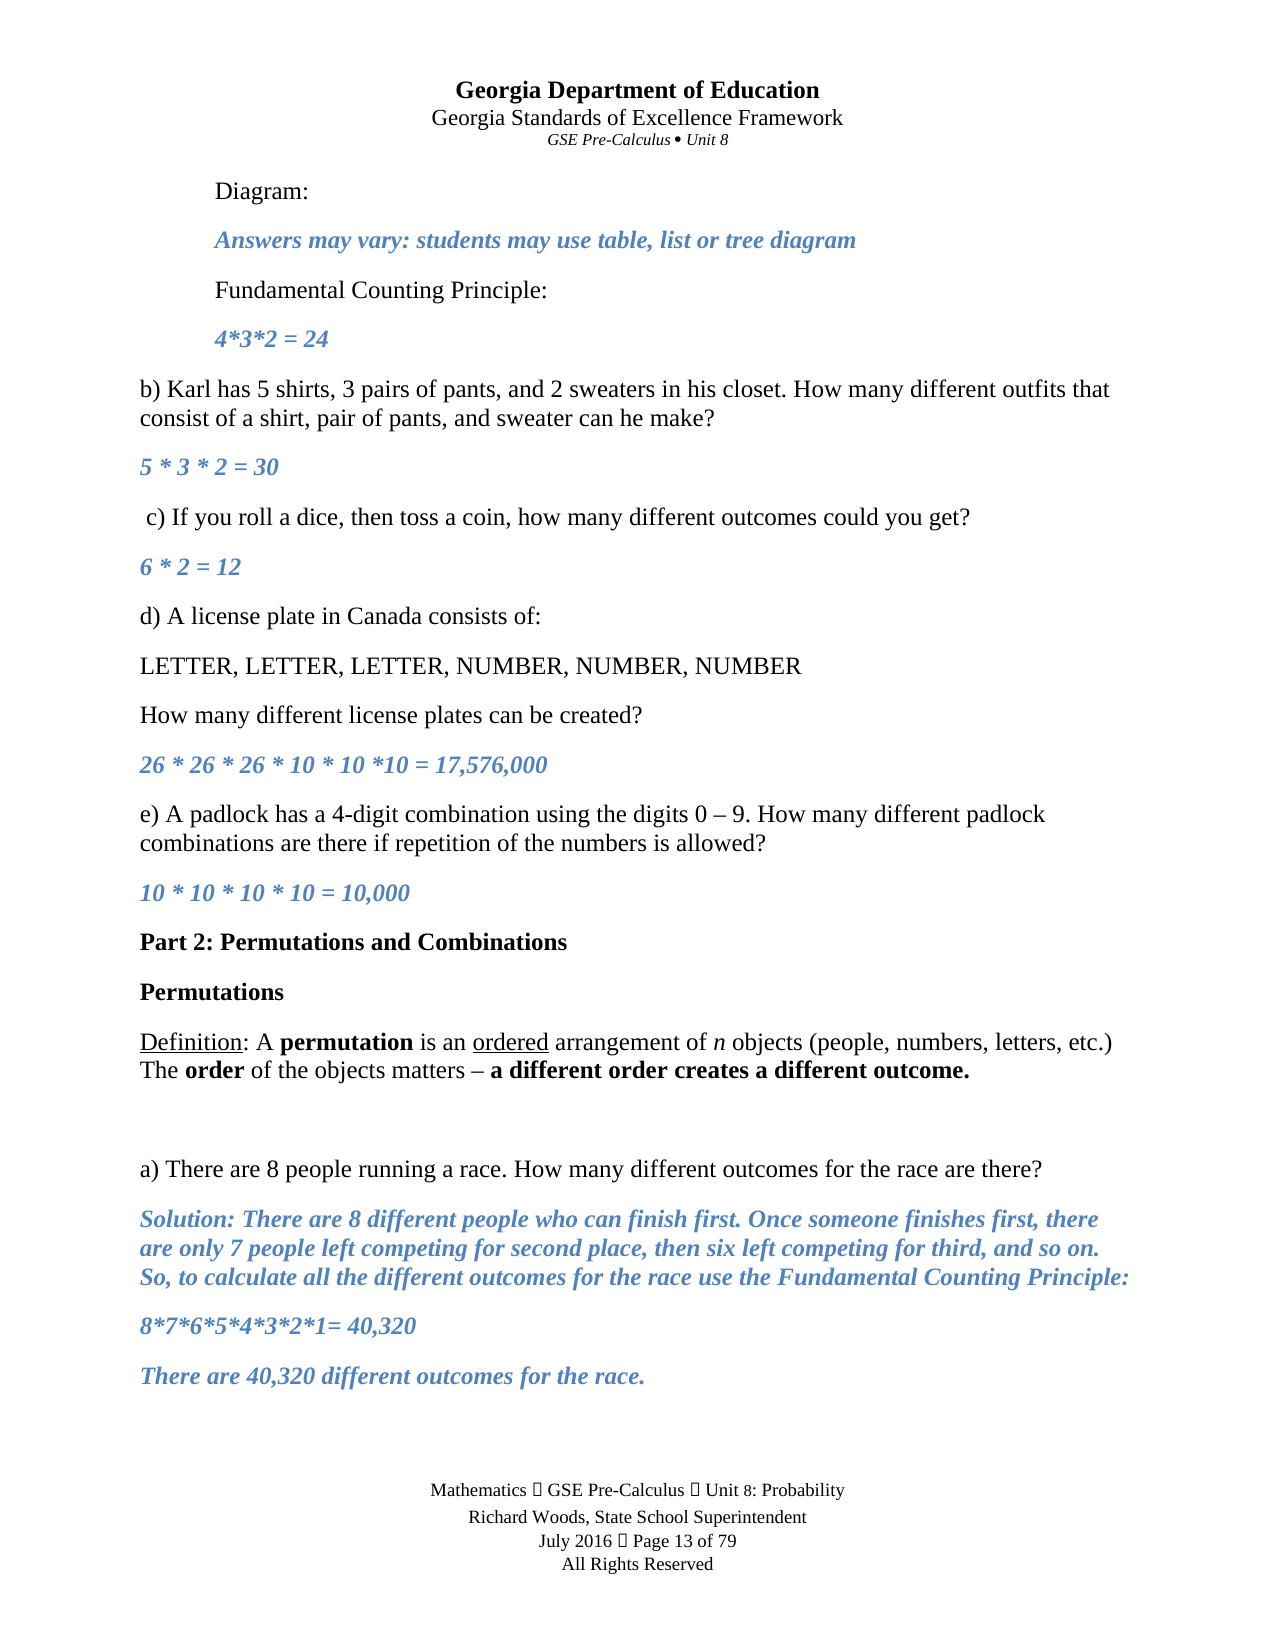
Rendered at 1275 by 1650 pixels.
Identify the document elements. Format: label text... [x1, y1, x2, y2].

text Answers may vary: students may use table, list or tree diagram [214, 225, 1135, 254]
text d) A license plate in Canada consists of: [139, 601, 1135, 630]
text There are 40,320 different outcomes for the race. [139, 1361, 1135, 1389]
text LETTER, LETTER, LETTER, NUMBER, NUMBER, NUMBER [139, 651, 1135, 679]
text Diagram: [214, 176, 1135, 204]
text b) Karl has 5 shirts, 3 pairs of pants, and 2 sweaters in his closet. How many different outfits that consist of a shirt, pair of pants, and sweater can he make? [139, 374, 1135, 432]
text 4*3*2 = 24 [214, 324, 1135, 353]
text How many different license plates can be created? [139, 700, 1135, 729]
text Part 2: Permutations and Combinations [139, 927, 1135, 956]
text 8*7*6*5*4*3*2*1= 40,320 [139, 1311, 1135, 1340]
text Solution: There are 8 different people who can finish first. Once someone finishes first, there are only 7 people left competing for second place, then six left competing for third, and so on. So, to calculate all the different outcomes for the race use the Fundamental Counting Principle: [139, 1204, 1135, 1290]
text Definition: A permutation is an ordered arrangement of n objects (people, numbers, letters, etc.) The order of the objects matters – a different order creates a different outcome. [139, 1027, 1135, 1084]
text c) If you roll a dice, then toss a coin, how many different outcomes could you get? [139, 502, 1135, 531]
text 10 * 10 * 10 * 10 = 10,000 [139, 878, 1135, 907]
text 26 * 26 * 26 * 10 * 10 *10 = 17,576,000 [139, 750, 1135, 779]
text 5 * 3 * 2 = 30 [139, 452, 1135, 481]
text e) A padlock has a 4-digit combination using the digits 0 – 9. How many different padlock combinations are there if repetition of the numbers is allowed? [139, 799, 1135, 857]
text Permutations [139, 977, 1135, 1006]
text a) There are 8 people running a race. How many different outcomes for the race are there? [139, 1154, 1135, 1183]
text Fundamental Counting Principle: [214, 275, 1135, 304]
text 6 * 2 = 12 [139, 552, 1135, 580]
